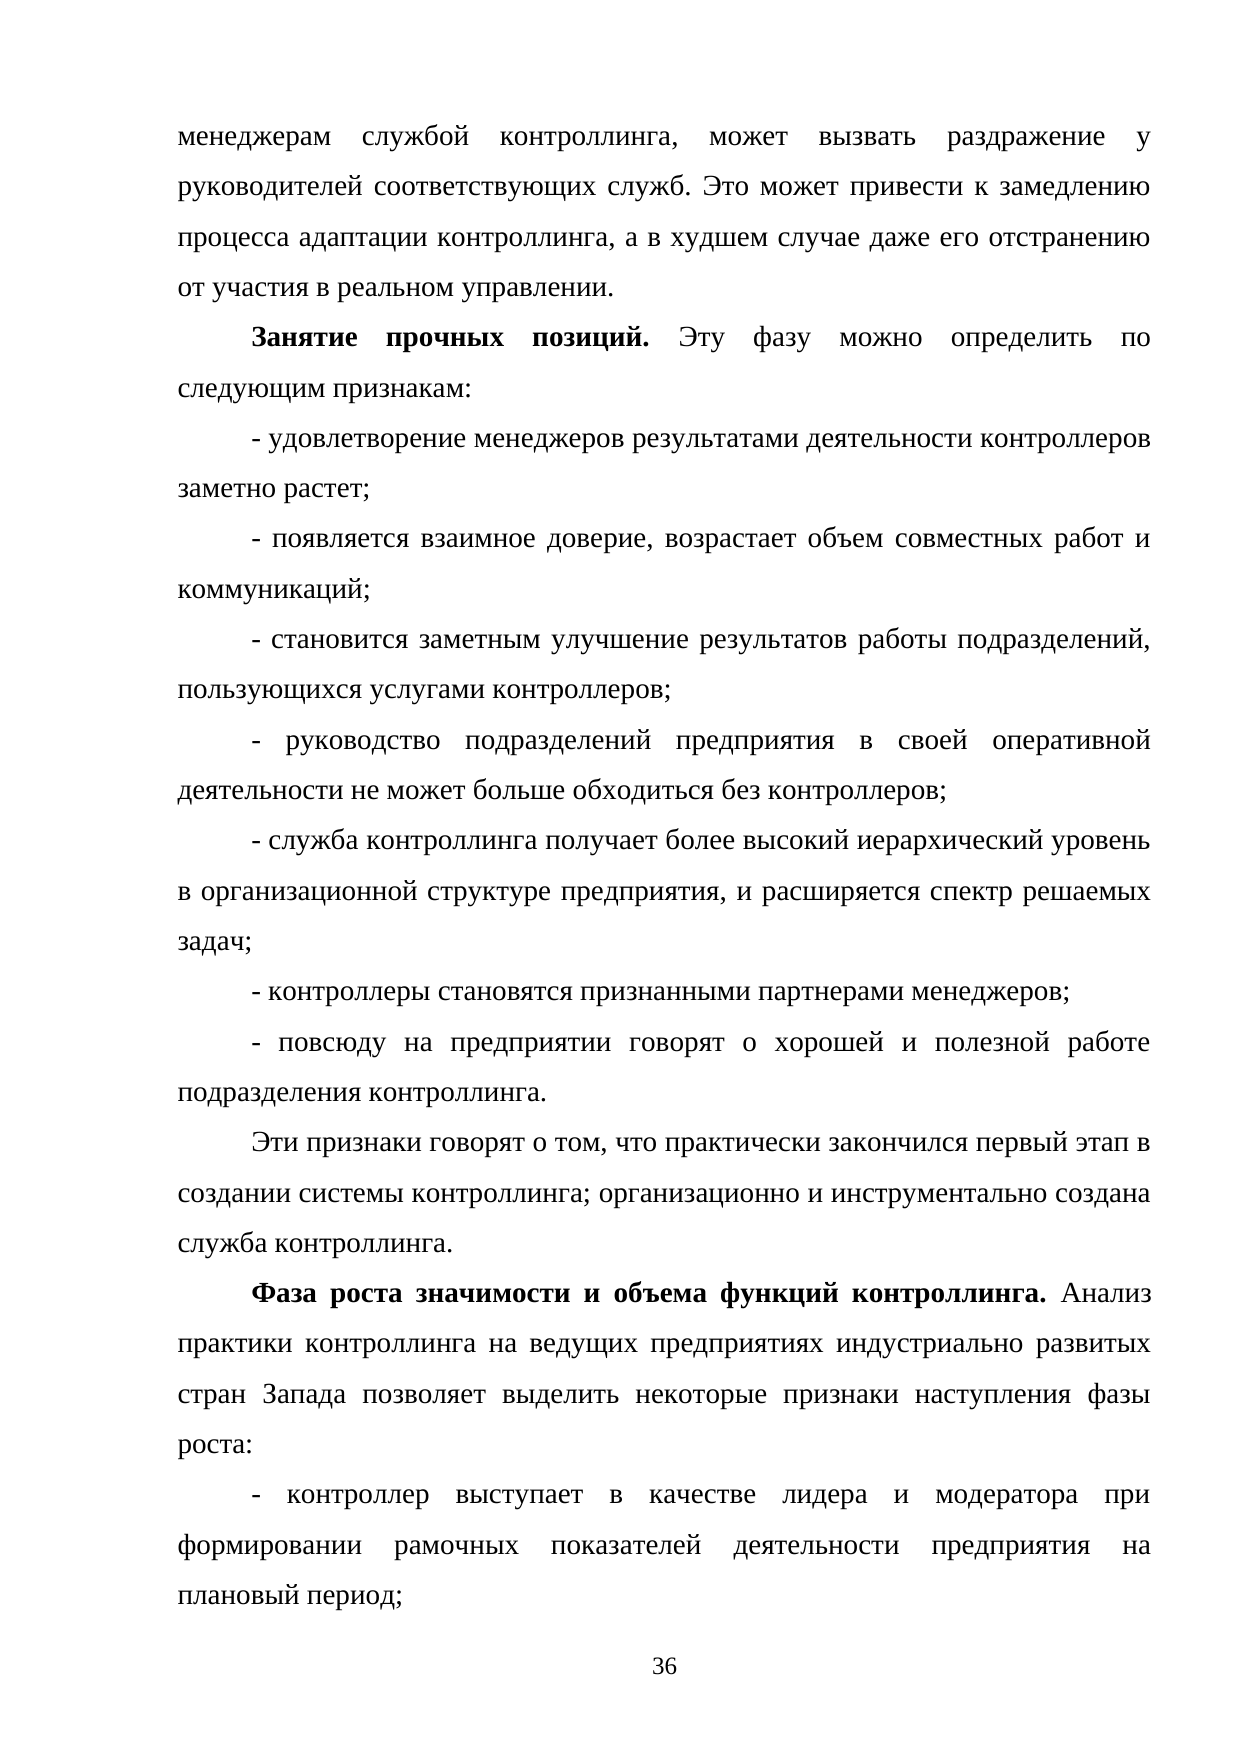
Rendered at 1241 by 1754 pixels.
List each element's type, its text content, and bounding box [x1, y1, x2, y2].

text - появляется взаимное доверие, возрастает объем совместных работ и коммуникаций; [177, 521, 1152, 604]
text - служба контроллинга получает более высокий иерархический уровень в организационной структуре предприятия, и расширяется спектр решаемых задач; [177, 822, 1152, 957]
text - удовлетворение менеджеров результатами деятельности контроллеров заметно растет; [177, 420, 1152, 504]
text - контроллер выступает в качестве лидера и модератора при формировании рамочных показателей деятельности предприятия на плановый период; [177, 1477, 1152, 1611]
text Занятие прочных позиций. Эту фазу можно определить по следующим признакам: [177, 319, 1152, 403]
text Эти признаки говорят о том, что практически закончился первый этап в создании системы контроллинга; организационно и инструментально создана служба контроллинга. [177, 1124, 1152, 1258]
text Фаза роста значимости и объема функций контроллинга. Анализ практики контроллинга на ведущих предприятиях индустриально развитых стран Запада позволяет выделить некоторые признаки наступления фазы роста: [177, 1275, 1152, 1460]
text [177, 118, 1152, 303]
text - контроллеры становятся признанными партнерами менеджеров; [177, 973, 1152, 1007]
text - руководство подразделений предприятия в своей оперативной деятельности не может больше обходиться без контроллеров; [177, 722, 1152, 806]
text - становится заметным улучшение результатов работы подразделений, пользующихся услугами контроллеров; [177, 621, 1152, 705]
text - повсюду на предприятии говорят о хорошей и полезной работе подразделения контроллинга. [177, 1024, 1152, 1108]
